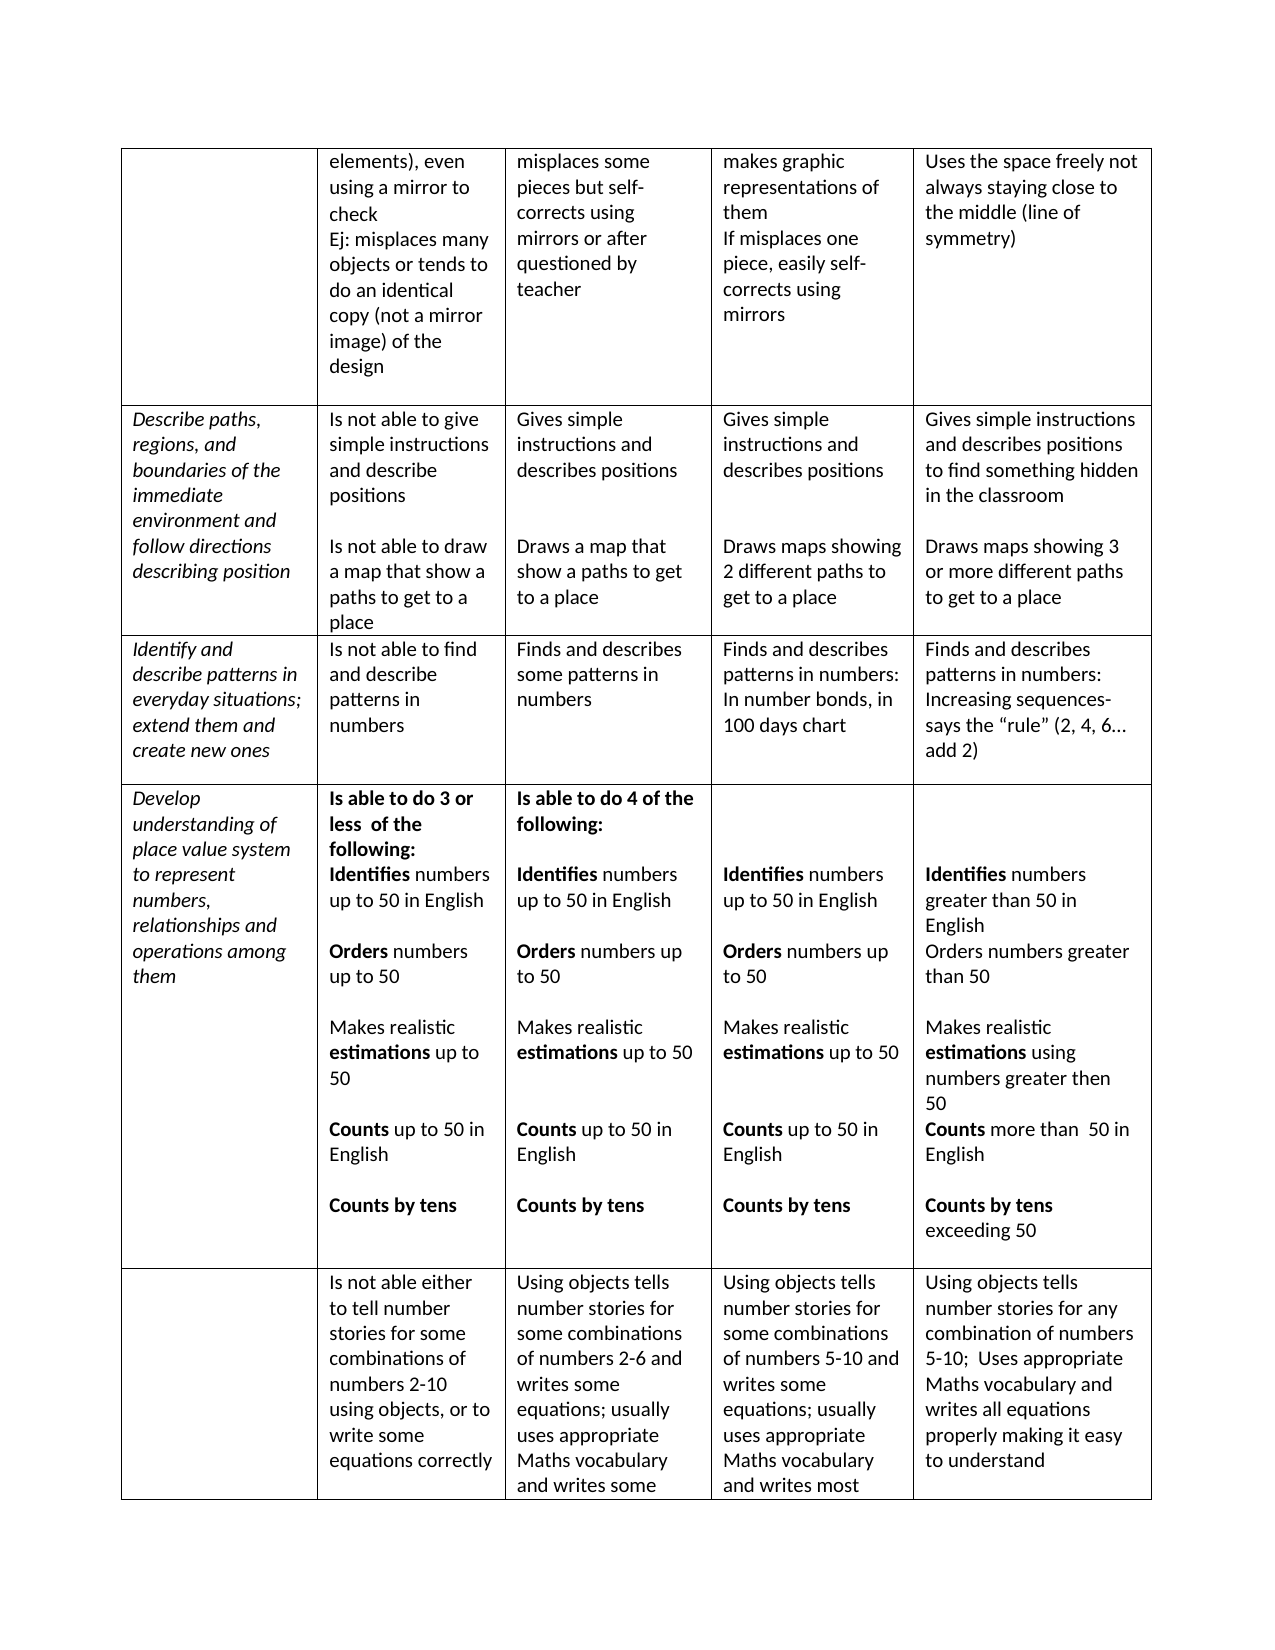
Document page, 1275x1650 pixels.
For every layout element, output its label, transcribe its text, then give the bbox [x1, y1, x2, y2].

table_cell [506, 1269, 711, 1499]
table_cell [712, 1269, 913, 1499]
table_cell Finds and describes patterns in numbers: In number bonds, in 100 days chart [712, 636, 913, 784]
table_cell Gives simple instructions and describes positions Draws a map that show a paths to get to a place [506, 406, 711, 635]
table_cell Gives simple instructions and describes positions Draws maps showing 2 different paths to get to a place [712, 406, 913, 635]
table_cell Is not able to give simple instructions and describe positions Is not able to draw a map that show a paths to get to a place [318, 406, 505, 635]
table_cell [122, 149, 317, 405]
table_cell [318, 149, 505, 405]
table_cell Identifies numbers up to 50 in English Orders numbers up to 50 Makes realistic estimations up to 50 Counts up to 50 in English Counts by tens [712, 785, 913, 1268]
table_cell Develop understanding of place value system to represent numbers, relationships and operations among them [122, 785, 317, 1268]
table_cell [914, 149, 1151, 405]
table_cell Identifies numbers greater than 50 in English Orders numbers greater than 50 Makes realistic estimations using numbers greater then 50 Counts more than 50 in English Counts by tens exceeding 50 [914, 785, 1151, 1268]
table_cell Finds and describes some patterns in numbers [506, 636, 711, 784]
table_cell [712, 149, 913, 405]
table_cell Gives simple instructions and describes positions to find something hidden in the classroom Draws maps showing 3 or more different paths to get to a place [914, 406, 1151, 635]
table_cell Is able to do 3 or less of the following: Identifies numbers up to 50 in English Orders numbers up to 50 Makes realistic estimations up to 50 Counts up to 50 in English Counts by tens [318, 785, 505, 1268]
table_cell Is not able to find and describe patterns in numbers [318, 636, 505, 784]
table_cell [914, 1269, 1151, 1499]
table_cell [318, 1269, 505, 1499]
table_cell Is able to do 4 of the following: Identifies numbers up to 50 in English Orders numbers up to 50 Makes realistic estimations up to 50 Counts up to 50 in English Counts by tens [506, 785, 711, 1268]
table_cell [122, 1269, 317, 1499]
table_cell Describe paths, regions, and boundaries of the immediate environment and follow directions describing position [122, 406, 317, 635]
table_cell Finds and describes patterns in numbers: Increasing sequences-says the “rule” (2, 4, 6… add 2) [914, 636, 1151, 784]
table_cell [506, 149, 711, 405]
table_cell Identify and describe patterns in everyday situations; extend them and create new ones [122, 636, 317, 784]
